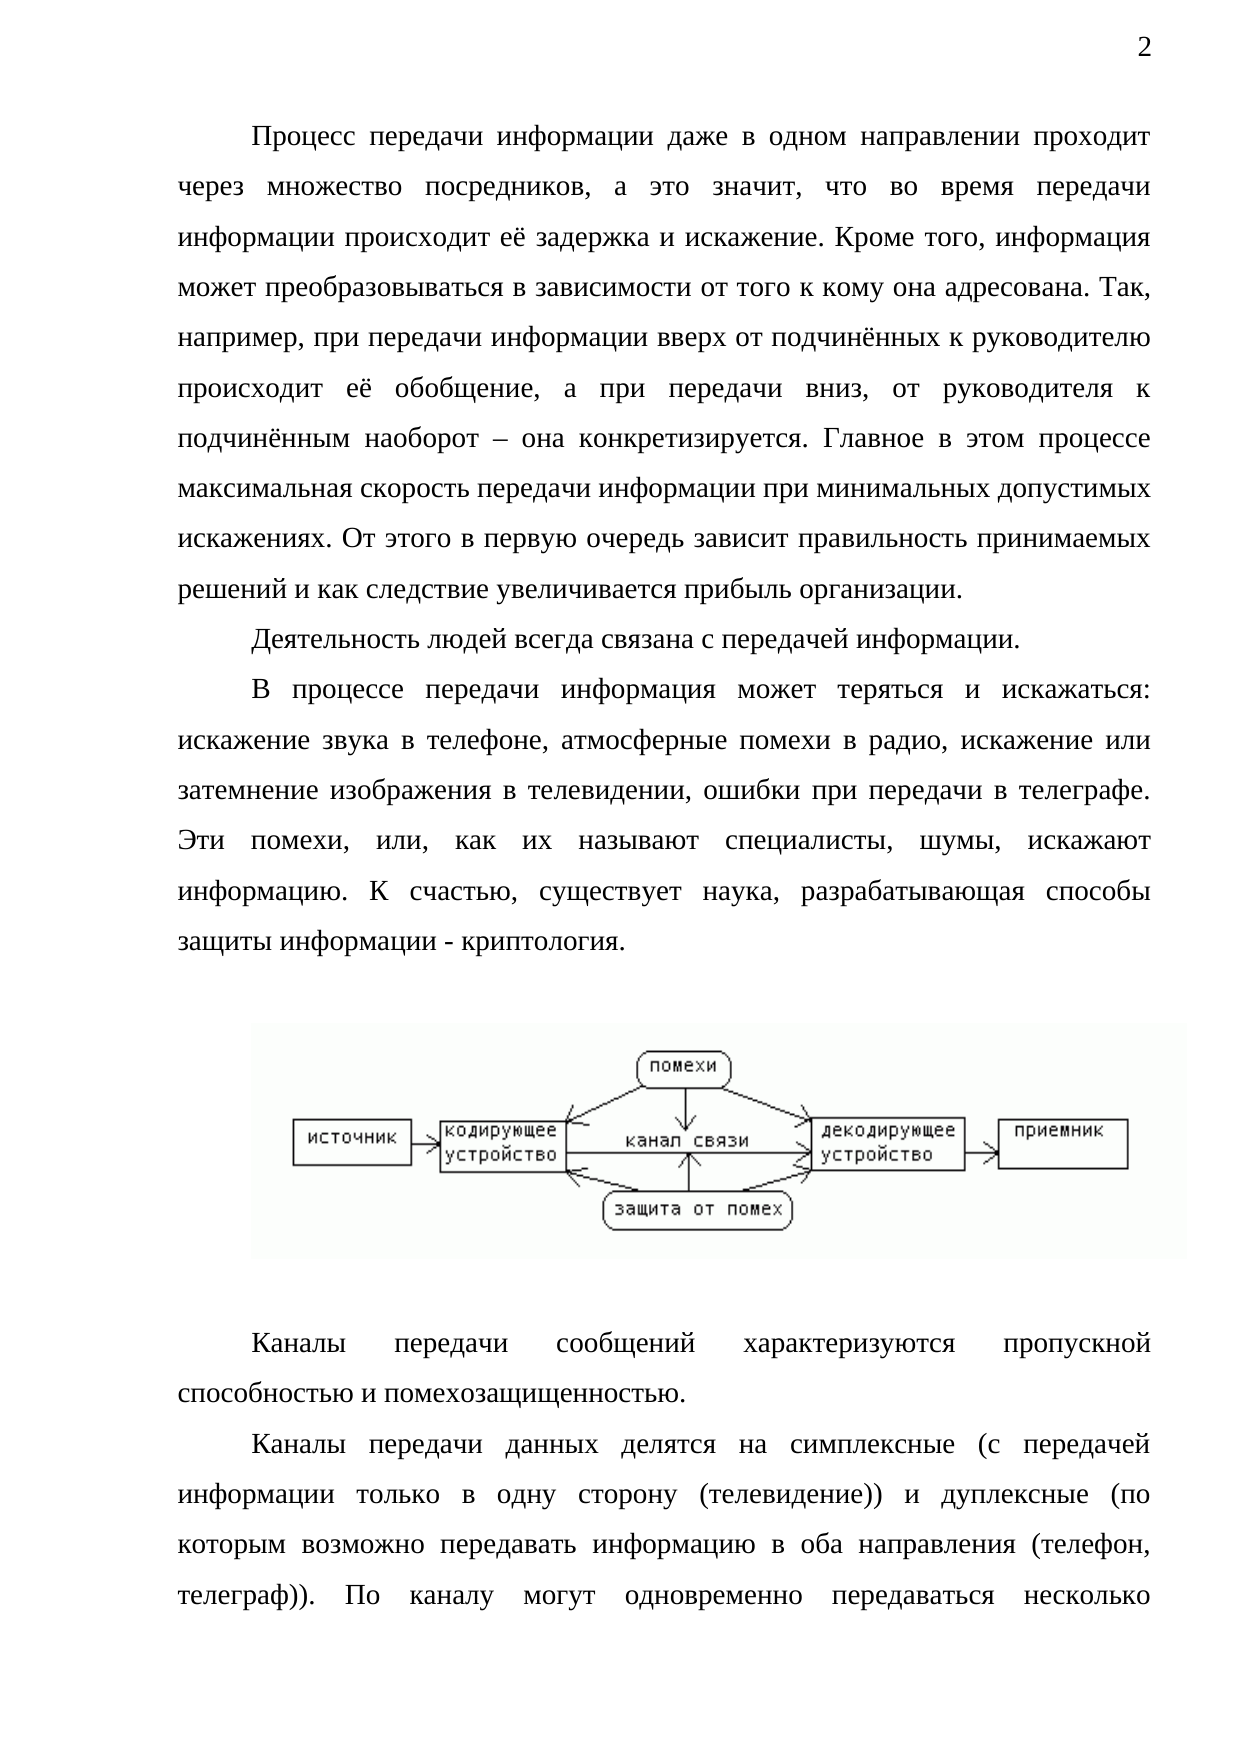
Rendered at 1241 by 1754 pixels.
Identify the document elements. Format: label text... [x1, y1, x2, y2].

text Каналы передачи сообщений характеризуются пропускной способностью и помехозащищенностью. [177, 1325, 1152, 1409]
text Деятельность людей всегда связана с передачей информации. [177, 621, 1152, 655]
text Процесс передачи информации даже в одном направлении проходит через множество посредников, а это значит, что во время передачи информации происходит её задержка и искажение. Кроме того, информация может преобразовываться в зависимости от того к кому она адресована. Так, например, при передачи информации вверх от подчинённых к руководителю происходит её обобщение, а при передачи вниз, от руководителя к подчинённым наоборот – она конкретизируется. Главное в этом процессе максимальная скорость передачи информации при минимальных допустимых искажениях. От этого в первую очередь зависит правильность принимаемых решений и как следствие увеличивается прибыль организации. [177, 118, 1152, 604]
text В процессе передачи информация может теряться и искажаться: искажение звука в телефоне, атмосферные помехи в радио, искажение или затемнение изображения в телевидении, ошибки при передачи в телеграфе. Эти помехи, или, как их называют специалисты, шумы, искажают информацию. К счастью, существует наука, разрабатывающая способы защиты информации - криптология. [177, 672, 1152, 957]
picture [251, 1023, 1187, 1259]
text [177, 1426, 1152, 1610]
